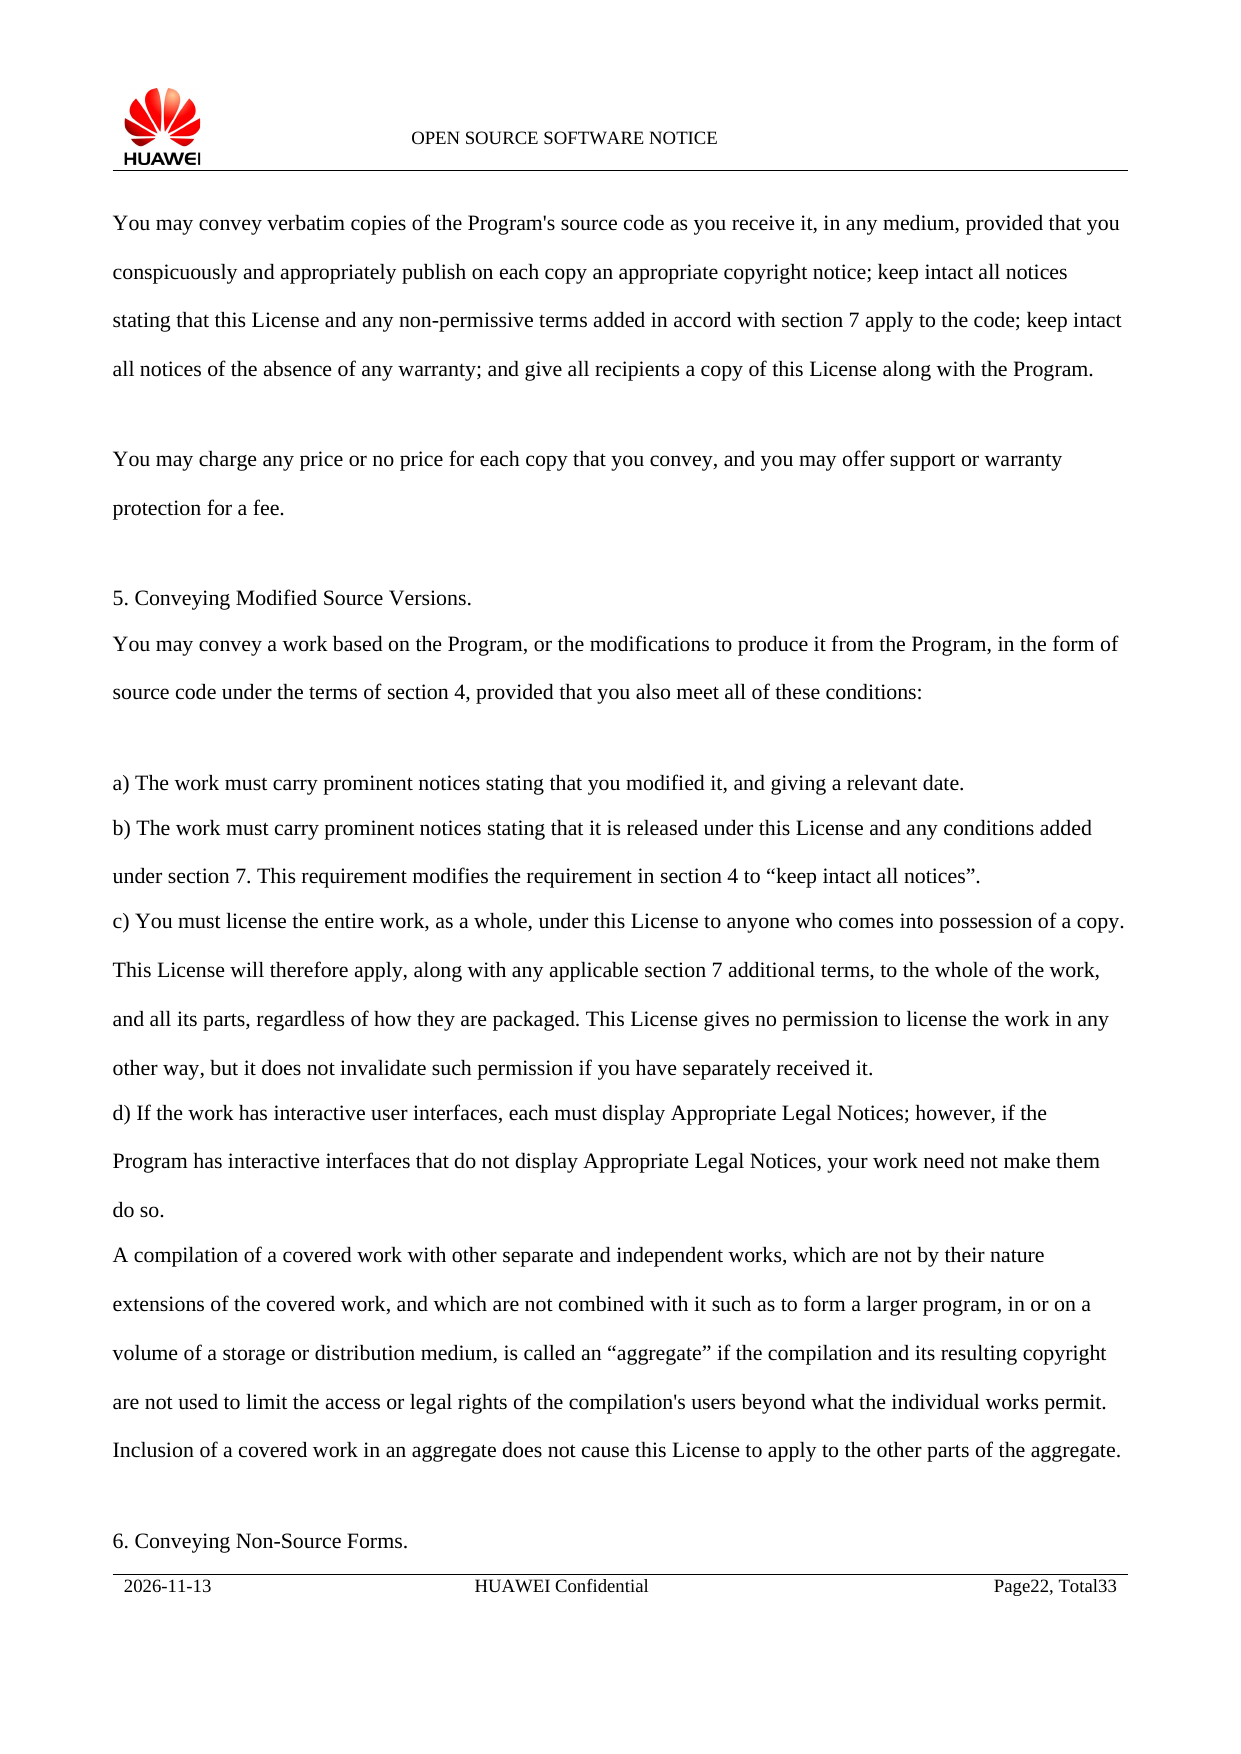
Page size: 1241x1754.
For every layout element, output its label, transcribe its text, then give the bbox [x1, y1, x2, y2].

text A compilation of a covered work with other separate and independent works, which are not by their nature extensions of the covered work, and which are not combined with it such as to form a larger program, in or on a volume of a storage or distribution medium, is called an “aggregate” if the compilation and its resulting copyright are not used to limit the access or legal rights of the compilation's users beyond what the individual works permit. Inclusion of a covered work in an aggregate does not cause this License to apply to the other parts of the aggregate. [112, 1239, 1128, 1466]
picture [124, 88, 201, 165]
text You may convey a work based on the Program, or the modifications to produce it from the Program, in the form of source code under the terms of section 4, provided that you also meet all of these conditions: [112, 627, 1128, 708]
text d) If the work has interactive user interfaces, each must display Appropriate Legal Notices; however, if the Program has interactive interfaces that do not display Appropriate Legal Notices, your work need not make them do so. [112, 1096, 1128, 1226]
text c) You must license the entire work, as a whole, under this License to anyone who comes into possession of a copy. This License will therefore apply, along with any applicable section 7 additional terms, to the whole of the work, and all its parts, regardless of how they are packaged. This License gives no permission to license the work in any other way, but it does not invalidate such permission if you have separately received it. [112, 905, 1128, 1083]
text 6. Conveying Non-Source Forms. [112, 1524, 1128, 1556]
text You may convey verbatim copies of the Program's source code as you receive it, in any medium, provided that you conspicuously and appropriately publish on each copy an appropriate copyright notice; keep intact all notices stating that this License and any non-permissive terms added in accord with section 7 apply to the code; keep intact all notices of the absence of any warranty; and give all recipients a copy of this License along with the Program. [112, 206, 1128, 385]
text 5. Conveying Modified Source Versions. [112, 582, 1128, 614]
text b) The work must carry prominent notices stating that it is released under this License and any conditions added under section 7. This requirement modifies the requirement in section 4 to “keep intact all notices”. [112, 811, 1128, 892]
text You may charge any price or no price for each copy that you convey, and you may offer support or warranty protection for a fee. [112, 443, 1128, 524]
text a) The work must carry prominent notices stating that you modified it, and giving a relevant date. [112, 766, 1128, 798]
